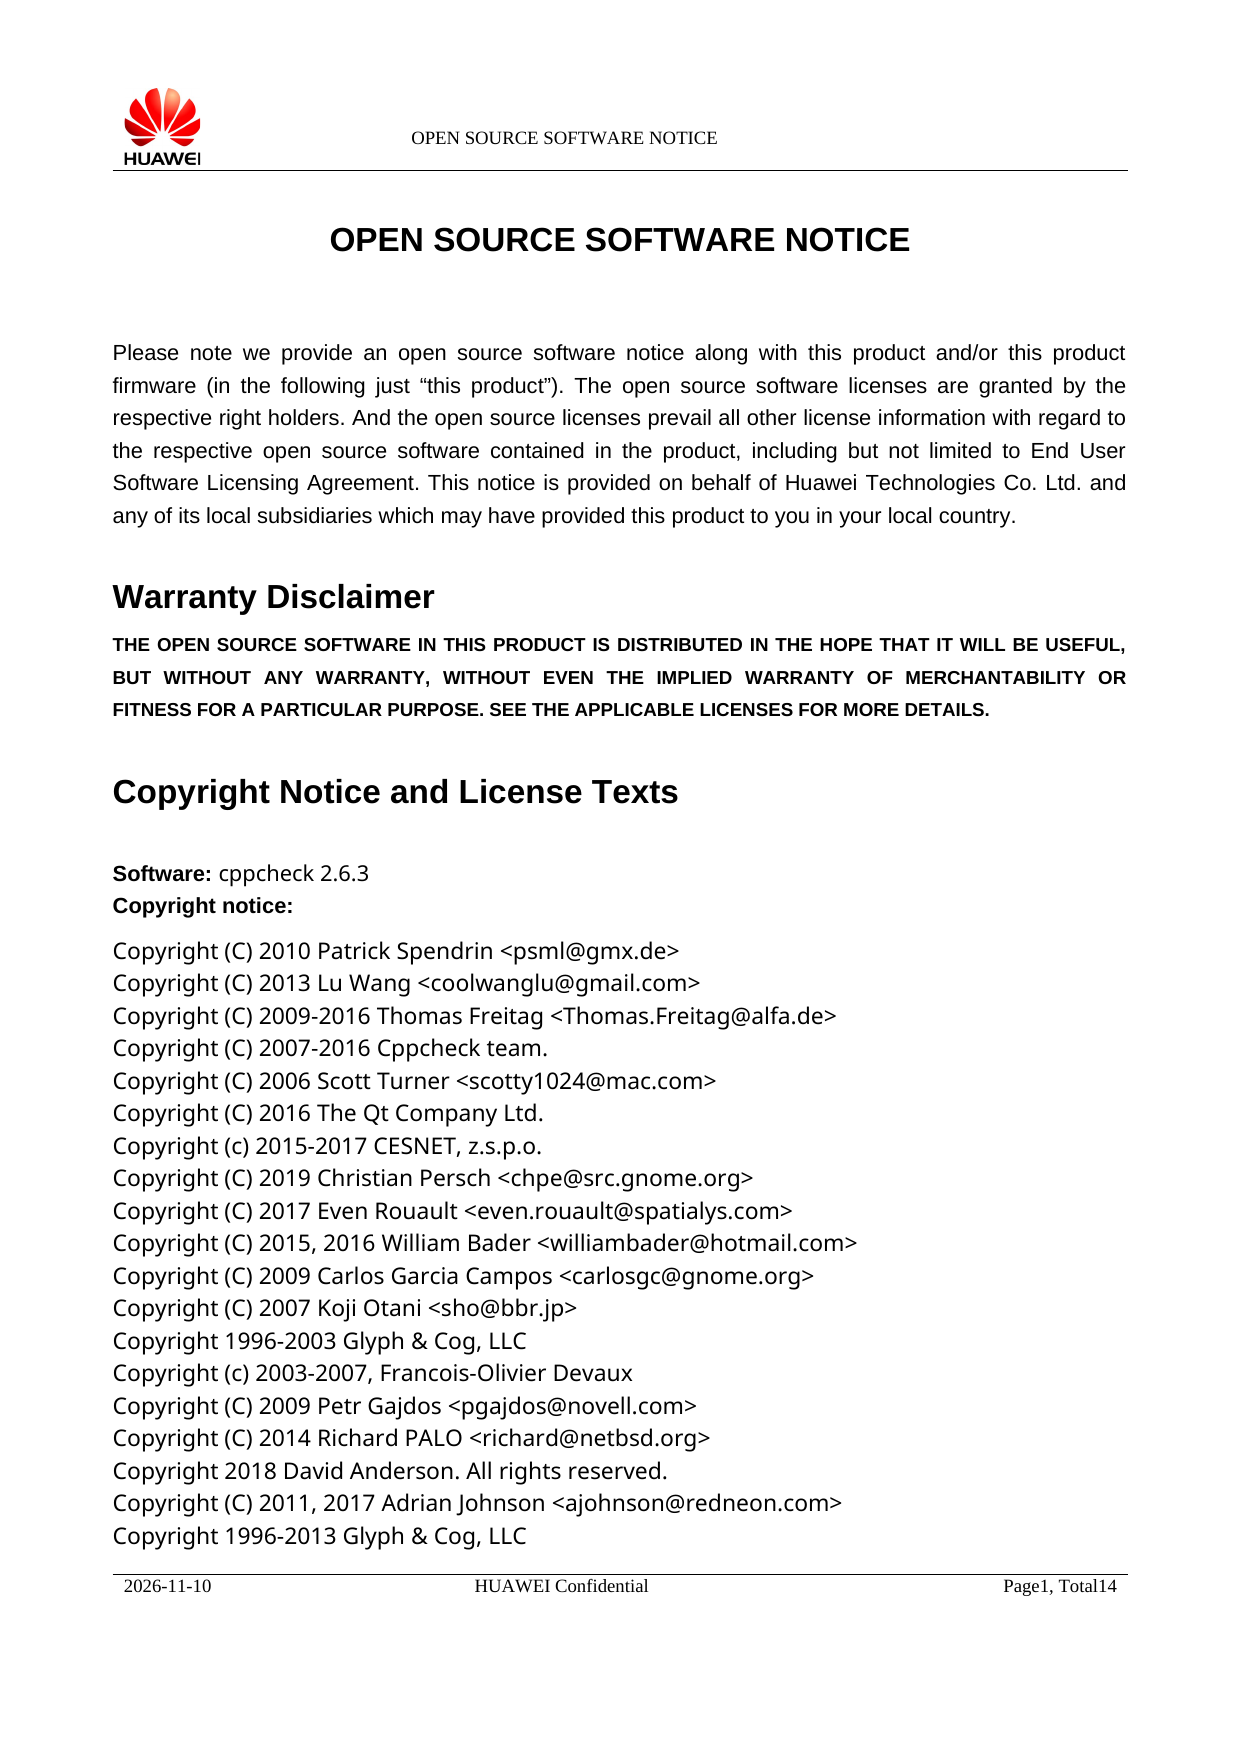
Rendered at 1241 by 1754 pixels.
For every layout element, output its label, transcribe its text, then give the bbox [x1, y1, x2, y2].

picture [124, 88, 201, 165]
text Please note we provide an open source software notice along with this product and/or this product firmware (in the following just “this product”). The open source software licenses are granted by the respective right holders. And the open source licenses prevail all other license information with regard to the respective open source software contained in the product, including but not limited to End User Software Licensing Agreement. This notice is provided on behalf of Huawei Technologies Co. Ltd. and any of its local subsidiaries which may have provided this product to you in your local country. [112, 336, 1128, 531]
text Copyright notice: [112, 889, 1128, 921]
text Warranty Disclaimer [112, 564, 1128, 629]
text Copyright Notice and License Texts [112, 759, 1128, 824]
text OPEN SOURCE SOFTWARE NOTICE [112, 206, 1128, 271]
title Software: cppcheck 2.6.3 [112, 856, 1128, 889]
text The open source software in this product is distributed in the hope that it will be useful, but WITHOUT ANY WARRANTY, without even the implied warranty of MERCHANTABILITY or FITNESS FOR A PARTICULAR PURPOSE. See the applicable licenses for more details. [112, 629, 1128, 726]
